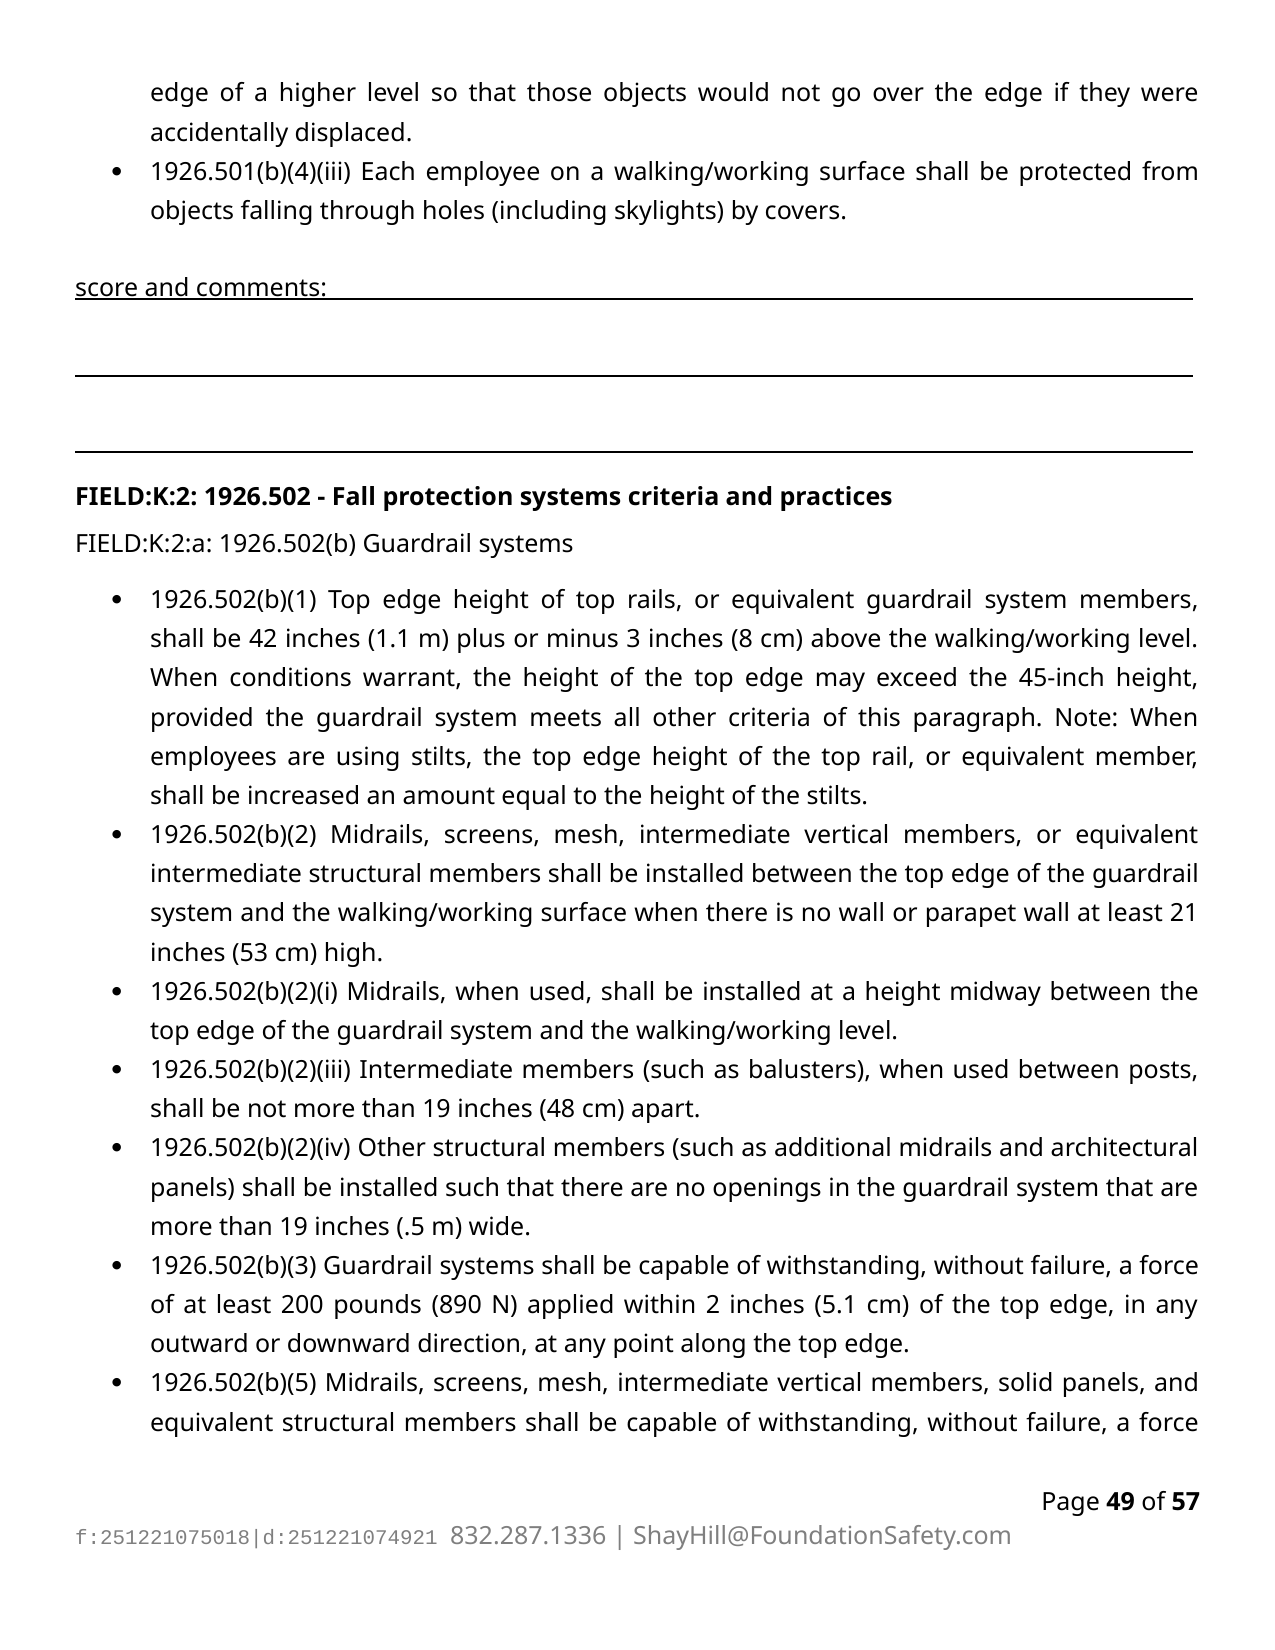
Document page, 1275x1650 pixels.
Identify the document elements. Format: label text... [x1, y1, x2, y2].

list 1926.502(b)(2)(iv) Other structural members (such as additional midrails and architectural panels) shall be installed such that there are no openings in the guardrail system that are more than 19 inches (.5 m) wide. [112, 1130, 1200, 1242]
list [112, 75, 1200, 148]
list 1926.501(b)(4)(iii) Each employee on a walking/working surface shall be protected from objects falling through holes (including skylights) by covers. [112, 153, 1200, 227]
list 1926.502(b)(2)(iii) Intermediate members (such as balusters), when used between posts, shall be not more than 19 inches (48 cm) apart. [112, 1052, 1200, 1125]
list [112, 1365, 1200, 1438]
text FIELD:K:2:a: 1926.502(b) Guardrail systems [75, 526, 1200, 560]
list 1926.502(b)(1) Top edge height of top rails, or equivalent guardrail system members, shall be 42 inches (1.1 m) plus or minus 3 inches (8 cm) above the walking/working level. When conditions warrant, the height of the top edge may exceed the 45-inch height, provided the guardrail system meets all other criteria of this paragraph. Note: When employees are using stilts, the top edge height of the top rail, or equivalent member, shall be increased an amount equal to the height of the stilts. [112, 582, 1200, 812]
list 1926.502(b)(2) Midrails, screens, mesh, intermediate vertical members, or equivalent intermediate structural members shall be installed between the top edge of the guardrail system and the walking/working surface when there is no wall or parapet wall at least 21 inches (53 cm) high. [112, 817, 1200, 968]
list 1926.502(b)(3) Guardrail systems shall be capable of withstanding, without failure, a force of at least 200 pounds (890 N) applied within 2 inches (5.1 cm) of the top edge, in any outward or downward direction, at any point along the top edge. [112, 1247, 1200, 1360]
text score and comments: [75, 269, 1200, 303]
list 1926.502(b)(2)(i) Midrails, when used, shall be installed at a height midway between the top edge of the guardrail system and the walking/working level. [112, 973, 1200, 1047]
subtitle FIELD:K:2: 1926.502 - Fall protection systems criteria and practices [75, 478, 1200, 512]
